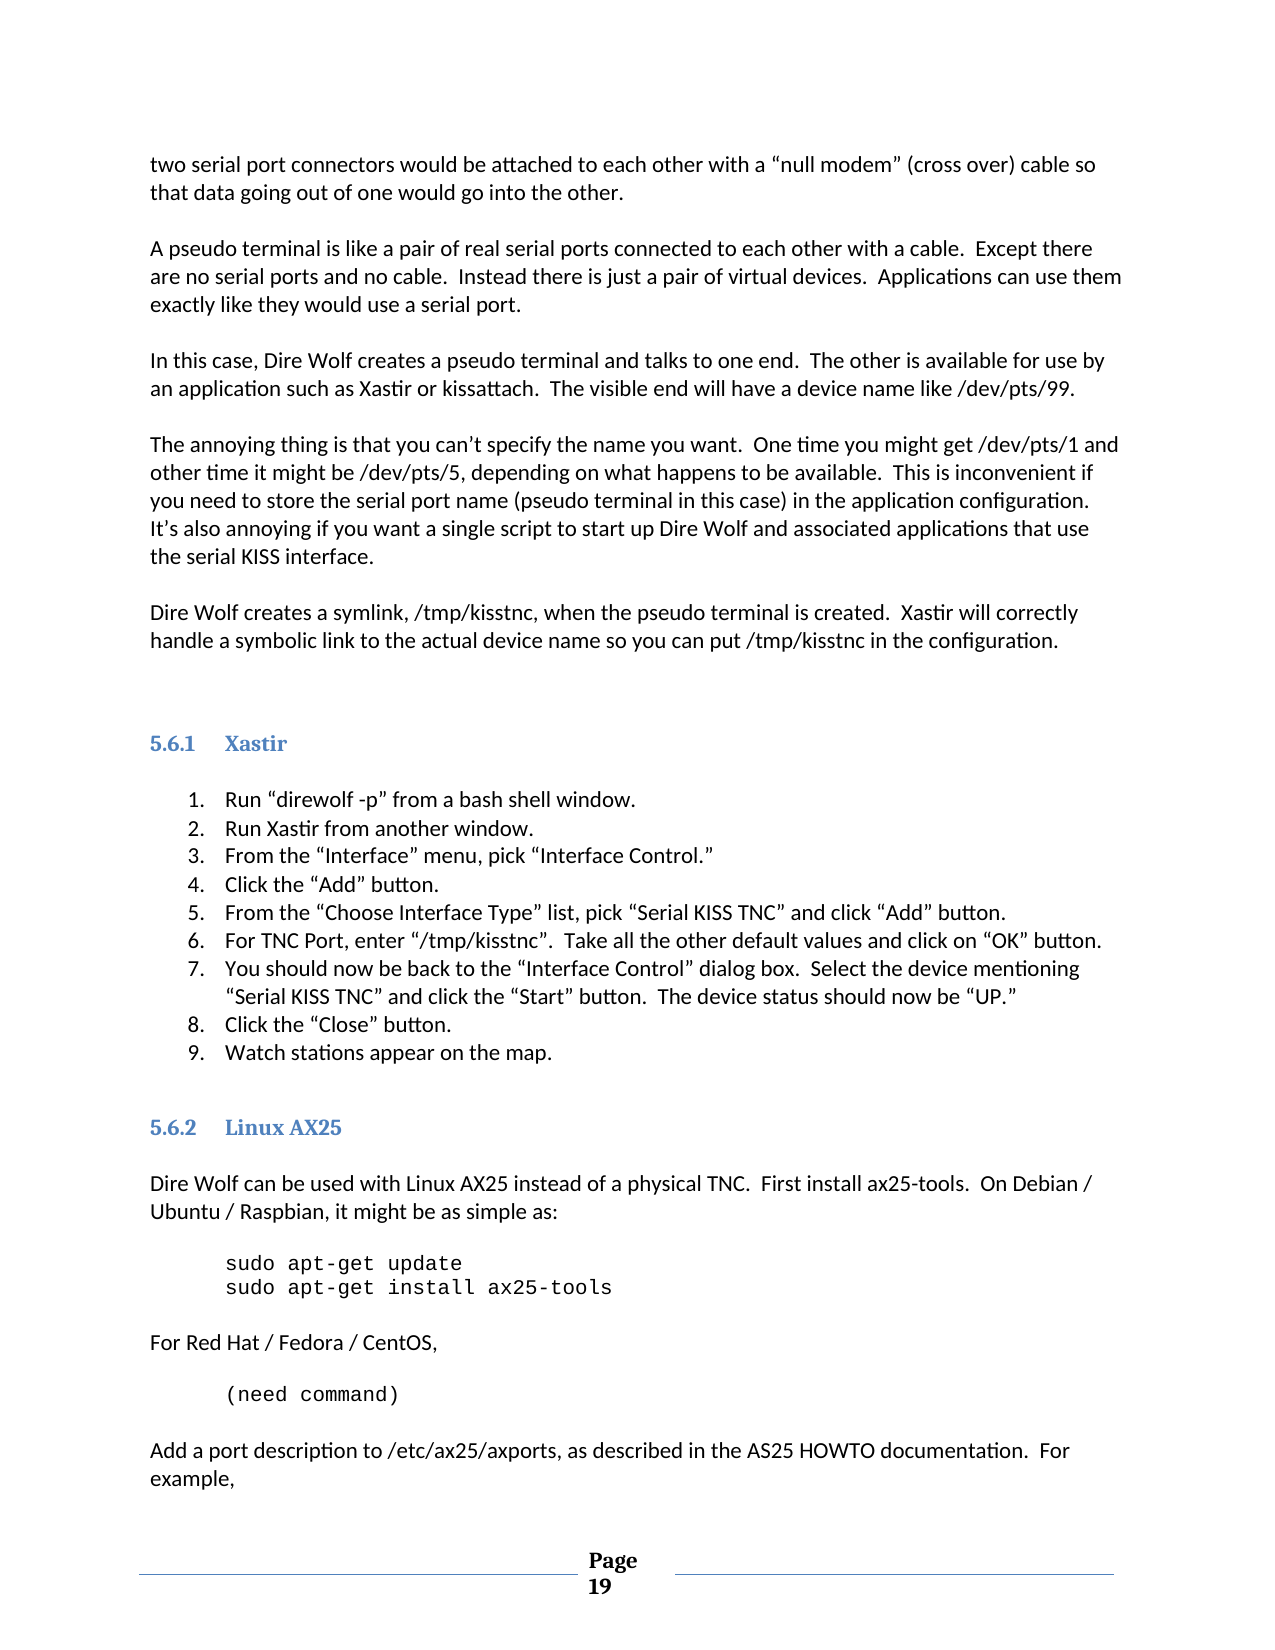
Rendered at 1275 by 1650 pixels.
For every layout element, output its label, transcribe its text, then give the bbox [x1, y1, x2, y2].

list Click the “Close” button. [187, 1010, 1125, 1038]
list For TNC Port, enter “/tmp/kisstnc”. Take all the other default values and click on “OK” button. [187, 926, 1125, 954]
list Watch stations appear on the map. [187, 1038, 1125, 1066]
list From the “Choose Interface Type” list, pick “Serial KISS TNC” and click “Add” button. [187, 898, 1125, 926]
subtitle Linux AX25 [150, 1115, 1125, 1141]
text sudo apt-get install ax25-tools [150, 1277, 1125, 1300]
text sudo apt-get update [150, 1253, 1125, 1277]
text Dire Wolf creates a symlink, /tmp/kisstnc, when the pseudo terminal is created. Xastir will correctly handle a symbolic link to the actual device name so you can put /tmp/kisstnc in the configuration. [150, 598, 1125, 654]
text In this case, Dire Wolf creates a pseudo terminal and talks to one end. The other is available for use by an application such as Xastir or kissattach. The visible end will have a device name like /dev/pts/99. [150, 346, 1125, 402]
text For Red Hat / Fedora / CentOS, [150, 1328, 1125, 1356]
text (need command) [225, 1384, 1125, 1408]
list Run Xastir from another window. [187, 814, 1125, 842]
list You should now be back to the “Interface Control” dialog box. Select the device mentioning “Serial KISS TNC” and click the “Start” button. The device status should now be “UP.” [187, 954, 1125, 1010]
list Run “direwolf -p” from a bash shell window. [187, 786, 1125, 814]
text Add a port description to /etc/ax25/axports, as described in the AS25 HOWTO documentation. For example, [150, 1436, 1125, 1492]
text Dire Wolf can be used with Linux AX25 instead of a physical TNC. First install ax25-tools. On Debian / Ubuntu / Raspbian, it might be as simple as: [150, 1169, 1125, 1225]
list Click the “Add” button. [187, 870, 1125, 898]
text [150, 150, 1125, 206]
subtitle Xastir [150, 731, 1125, 758]
list From the “Interface” menu, pick “Interface Control.” [187, 842, 1125, 870]
text The annoying thing is that you can’t specify the name you want. One time you might get /dev/pts/1 and other time it might be /dev/pts/5, depending on what happens to be available. This is inconvenient if you need to store the serial port name (pseudo terminal in this case) in the application configuration. It’s also annoying if you want a single script to start up Dire Wolf and associated applications that use the serial KISS interface. [150, 430, 1125, 570]
text A pseudo terminal is like a pair of real serial ports connected to each other with a cable. Except there are no serial ports and no cable. Instead there is just a pair of virtual devices. Applications can use them exactly like they would use a serial port. [150, 234, 1125, 318]
